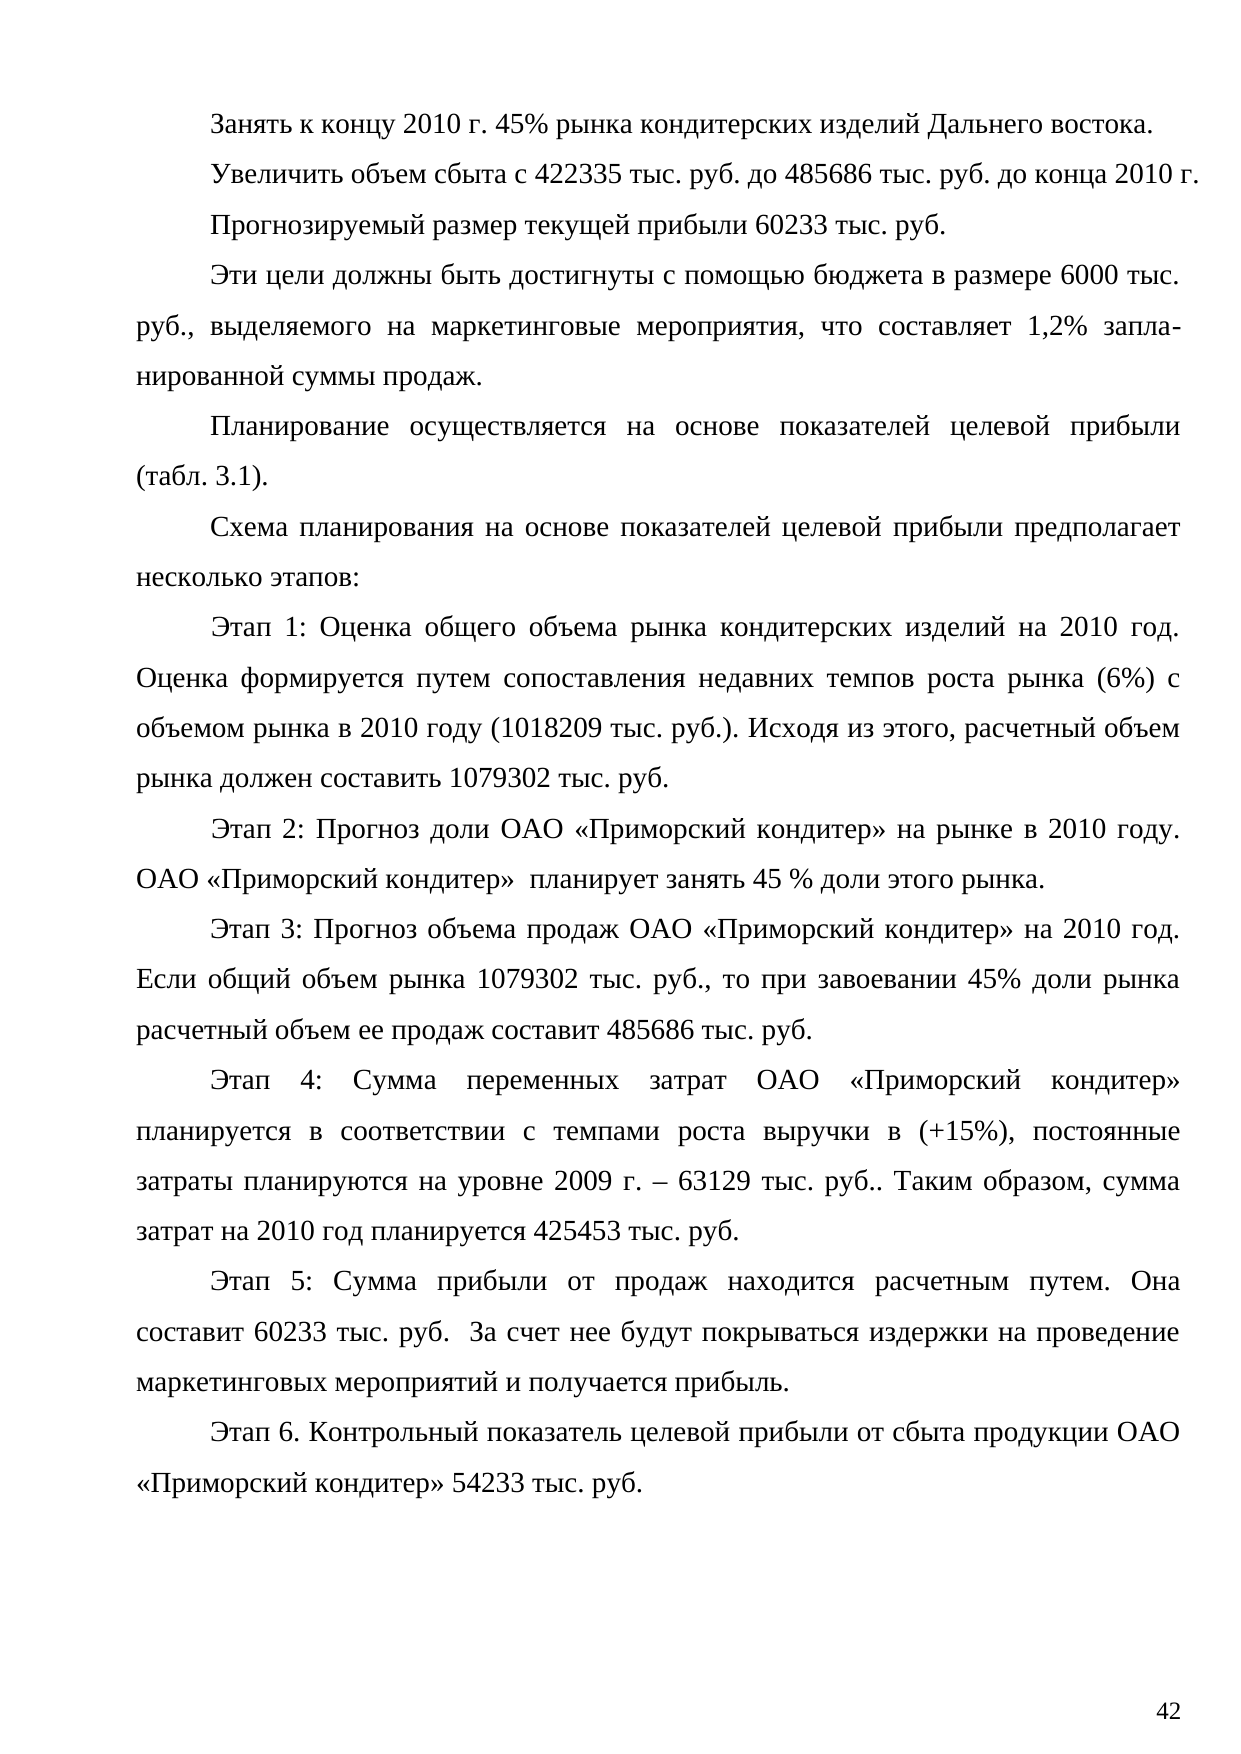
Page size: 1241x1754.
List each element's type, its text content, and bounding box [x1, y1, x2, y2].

text Этап 3: Прогноз объема продаж ОАО «Приморский кондитер» на 2010 год. Если общий объем рынка 1079302 тыс. руб., то при завоевании 45% доли рынка расчетный объем ее продаж составит 485686 тыс. руб. [136, 911, 1181, 1046]
text Прогнозируемый размер текущей прибыли 60233 тыс. руб. [136, 207, 1181, 241]
text Схема планирования на основе показателей целевой прибыли предполагает несколько этапов: [136, 509, 1181, 593]
text Этап 6. Контрольный показатель целевой прибыли от сбыта продукции ОАО «Приморский кондитер» 54233 тыс. руб. [136, 1414, 1181, 1498]
text Увеличить объем сбыта с 422335 тыс. руб. до 485686 тыс. руб. до конца . [136, 157, 1204, 190]
text Этап 4: Сумма переменных затрат ОАО «Приморский кондитер» планируется в соответствии с темпами роста выручки в (+15%), постоянные затраты планируются на уровне . – 63129 тыс. руб.. Таким образом, сумма затрат на 2010 год планируется 425453 тыс. руб. [136, 1062, 1181, 1247]
text Этап 5: Сумма прибыли от продаж находится расчетным путем. Она составит 60233 тыс. руб. За счет нее будут покрываться издержки на проведение маркетинговых мероприятий и получается прибыль. [136, 1263, 1181, 1398]
text Этап 2: Прогноз доли ОАО «Приморский кондитер» на рынке в 2010 году. ОАО «Приморский кондитер» планирует занять 45 % доли этого рынка. [136, 811, 1181, 894]
text Эти цели должны быть достигнуты с помощью бюджета в размере 6000 тыс. руб., выделяемого на маркетинговые мероприятия, что составляет 1,2% запланированной суммы продаж. [136, 257, 1181, 391]
text Планирование осуществляется на основе показателей целевой прибыли (табл. 3.1). [136, 408, 1181, 492]
text Занять к концу . 45% рынка кондитерских изделий Дальнего востока. [136, 106, 1181, 140]
text Этап 1: Оценка общего объема рынка кондитерских изделий на 2010 год. Оценка формируется путем сопоставления недавних темпов роста рынка (6%) с объемом рынка в 2010 году (1018209 тыс. руб.). Исходя из этого, расчетный объем рынка должен составить 1079302 тыс. руб. [136, 609, 1181, 794]
